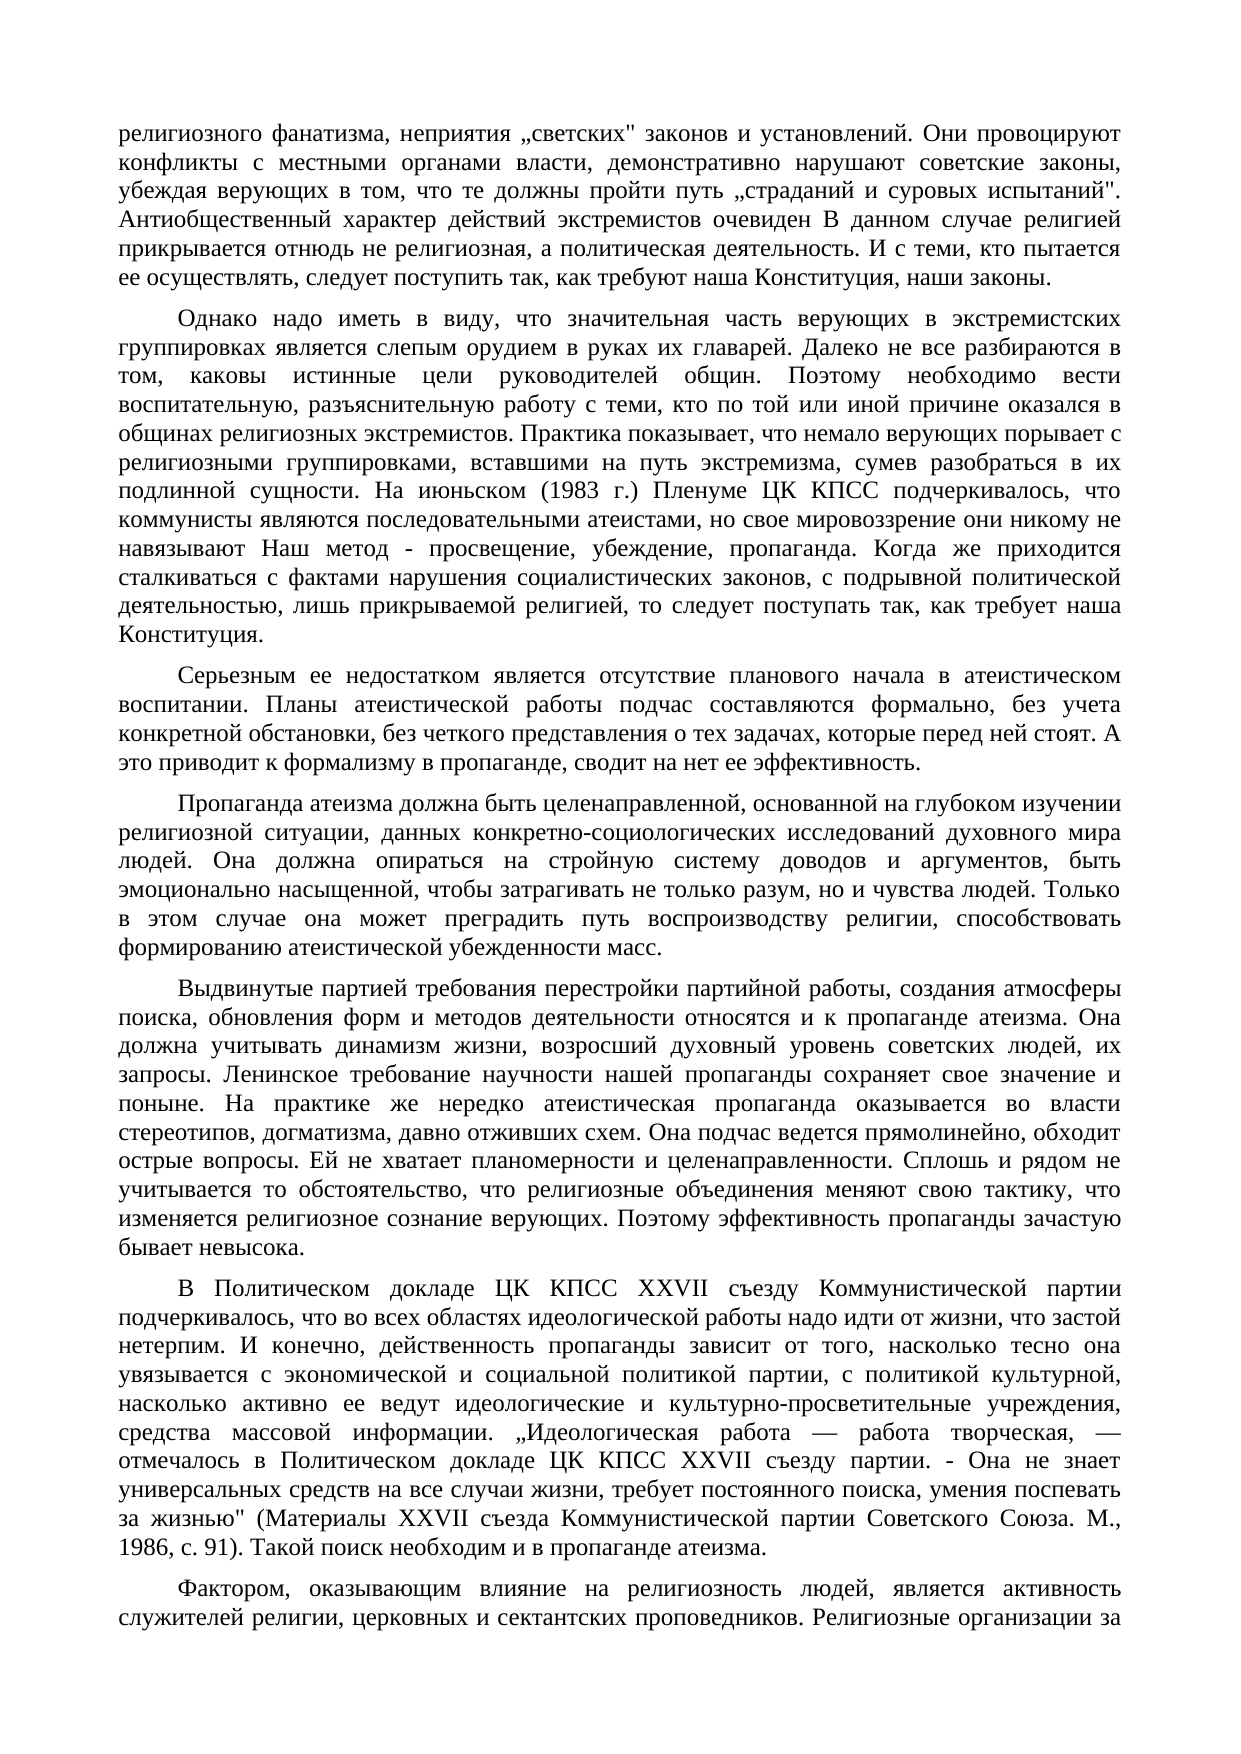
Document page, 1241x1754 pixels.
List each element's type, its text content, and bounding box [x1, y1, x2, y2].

text Выдвинутые партией требования перестройки партийной работы, создания атмосферы поиска, обновления форм и методов деятельности относятся и к пропаганде атеизма. Она должна учитывать динамизм жизни, возросший духовный уровень советских людей, их запросы. Ленинское требование научности нашей пропаганды сохраняет свое значение и поныне. На практике же нередко атеистическая пропаганда оказывается во власти стереотипов, догматизма, давно отживших схем. Она подчас ведется прямолинейно, обходит острые вопросы. Ей не хватает планомерности и целенаправленности. Сплошь и рядом не учитывается то обстоятельство, что религиозные объединения меняют свою тактику, что изменяется религиозное сознание верующих. Поэтому эффективность пропаганды зачастую бывает невысока. [118, 973, 1122, 1261]
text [118, 1573, 1122, 1631]
text Однако надо иметь в виду, что значительная часть верующих в экстремистских группировках является слепым орудием в руках их главарей. Далеко не все разбираются в том, каковы истинные цели руководителей общин. Поэтому необходимо вести воспитательную, разъяснительную работу с теми, кто по той или иной причине оказался в общинах религиозных экстремистов. Практика показывает, что немало верующих порывает с религиозными группировками, вставшими на путь экстремизма, сумев разобраться в их подлинной сущности. На июньском (1983 г.) Пленуме ЦК КПСС подчеркивалось, что коммунисты являются последовательными атеистами, но свое мировоззрение они никому не навязывают Наш метод - просвещение, убеждение, пропаганда. Когда же приходится сталкиваться с фактами нарушения социалистических законов, с подрывной политической деятельностью, лишь прикрываемой религией, то следует поступать так, как требует наша Конституция. [118, 303, 1122, 648]
text Пропаганда атеизма должна быть целенаправленной, основанной на глубоком изучении религиозной ситуации, данных конкретно-социологических исследований духовного мира людей. Она должна опираться на стройную систему доводов и аргументов, быть эмоционально насыщенной, чтобы затрагивать не только разум, но и чувства людей. Только в этом случае она может преградить путь воспроизводству религии, способствовать формированию атеистической убежденности масс. [118, 788, 1122, 961]
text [118, 118, 1122, 291]
text В Политическом докладе ЦК КПСС XXVII съезду Коммунистической партии подчеркивалось, что во всех областях идеологической работы надо идти от жизни, что застой нетерпим. И конечно, действенность пропаганды зависит от того, насколько тесно она увязывается с экономической и социальной политикой партии, с политикой культурной, насколько активно ее ведут идеологические и культурно-просветительные учреждения, средства массовой информации. „Идеологическая работа — работа творческая, — отмечалось в Политическом докладе ЦК КПСС XXVII съезду партии. - Она не знает универсальных средств на все случаи жизни, требует постоянного поиска, умения поспевать за жизнью" (Материалы XXVII съезда Коммунистической партии Советского Союза. М., 1986, с. 91). Такой поиск необходим и в пропаганде атеизма. [118, 1273, 1122, 1561]
text Серьезным ее недостатком является отсутствие планового начала в атеистическом воспитании. Планы атеистической работы подчас составляются формально, без учета конкретной обстановки, без четкого представления о тех задачах, которые перед ней стоят. А это приводит к формализму в пропаганде, сводит на нет ее эффективность. [118, 661, 1122, 776]
